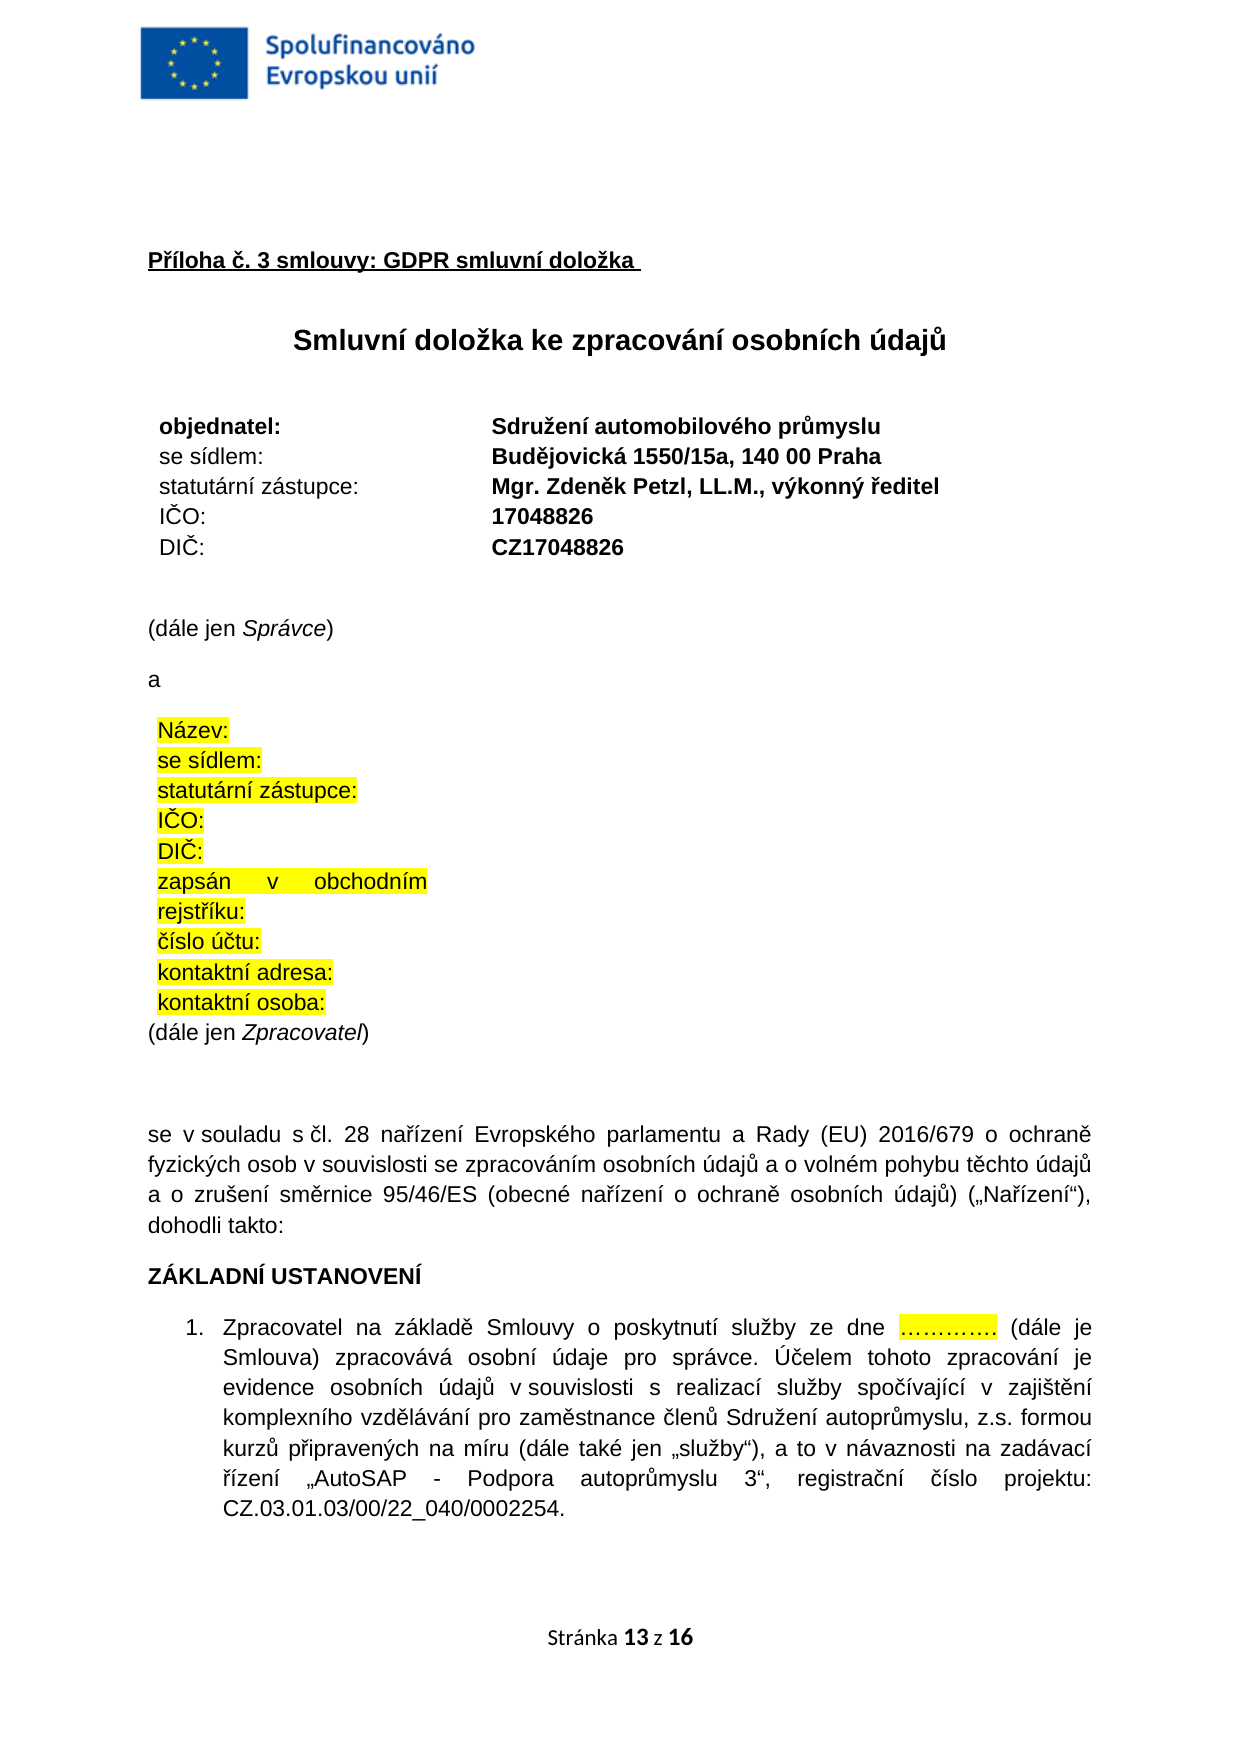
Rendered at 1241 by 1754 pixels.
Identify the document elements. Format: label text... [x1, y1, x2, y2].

list Zpracovatel na základě Smlouvy o poskytnutí služby ze dne …………. (dále je Smlouva) zpracovává osobní údaje pro správce. Účelem tohoto zpracování je evidence osobních údajů v souvislosti s realizací služby spočívající v zajištění komplexního vzdělávání pro zaměstnance členů Sdružení autoprůmyslu, z.s. formou kurzů připravených na míru (dále také jen „služby“), a to v návaznosti na zadávací řízení „AutoSAP - Podpora autoprůmyslu 3“, registrační číslo projektu: CZ.03.01.03/00/22_040/0002254. [185, 1314, 1092, 1521]
table_cell CZ17048826 [480, 534, 1093, 564]
table_header objednatel: [148, 413, 480, 443]
text ZÁKLADNÍ USTANOVENÍ [148, 1263, 1092, 1289]
text a [148, 666, 1092, 692]
text se v souladu s čl. 28 nařízení Evropského parlamentu a Rady (EU) 2016/679 o ochraně fyzických osob v souvislosti se zpracováním osobních údajů a o volném pohybu těchto údajů a o zrušení směrnice 95/46/ES (obecné nařízení o ochraně osobních údajů) („Nařízení“), dohodli takto: [148, 1121, 1092, 1238]
table_cell číslo účtu: [148, 928, 437, 958]
text Příloha č. 3 smlouvy: GDPR smluvní doložka [148, 247, 1092, 273]
table_cell kontaktní osoba: [148, 989, 437, 1019]
table_header Sdružení automobilového průmyslu [480, 413, 1093, 443]
table_cell DIČ: [148, 838, 437, 868]
table_cell IČO: [148, 503, 480, 533]
picture [114, 4, 502, 129]
table_cell se sídlem: [148, 443, 480, 473]
table_cell zapsán v obchodním rejstříku: [148, 868, 437, 928]
table_cell DIČ: [148, 534, 480, 564]
table_cell Mgr. Zdeněk Petzl, LL.M., výkonný ředitel [480, 473, 1093, 503]
table_cell se sídlem: [148, 747, 437, 777]
table_header Název: [148, 717, 437, 747]
subtitle Smluvní doložka ke zpracování osobních údajů [148, 323, 1092, 357]
table_cell Budějovická 1550/15a, 140 00 Praha [480, 443, 1093, 473]
table_cell kontaktní adresa: [148, 959, 437, 989]
text (dále jen Zpracovatel) [148, 1019, 1092, 1045]
table_cell 17048826 [480, 503, 1093, 533]
table_cell IČO: [148, 808, 437, 838]
table_cell statutární zástupce: [148, 473, 480, 503]
text (dále jen Správce) [148, 615, 1092, 641]
table_cell statutární zástupce: [148, 777, 437, 807]
